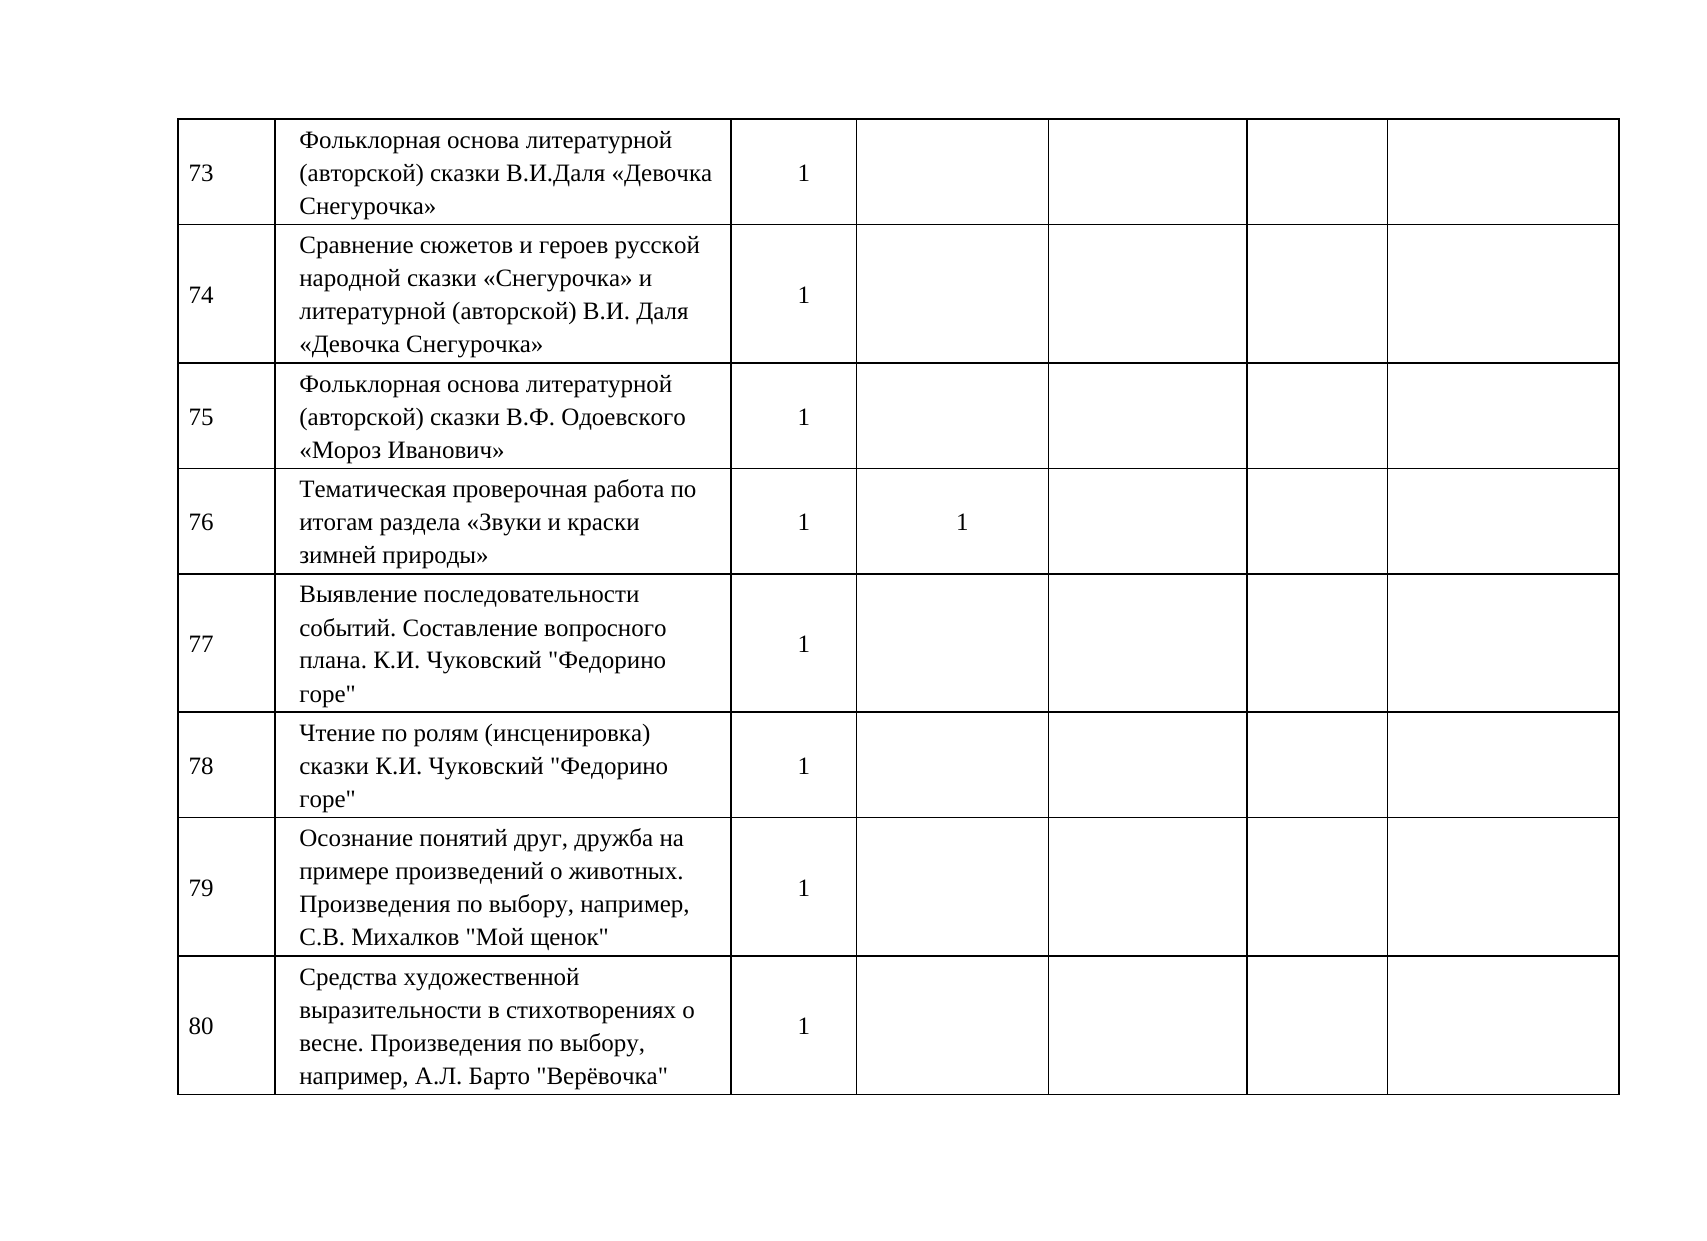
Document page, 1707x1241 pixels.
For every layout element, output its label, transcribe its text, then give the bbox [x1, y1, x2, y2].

table_cell 1 [732, 575, 856, 711]
table_cell [1248, 469, 1387, 573]
table_cell [857, 364, 1048, 467]
table_cell [1049, 575, 1246, 711]
table_cell 1 [732, 957, 856, 1093]
table_cell 73 [179, 120, 274, 223]
table_cell 74 [179, 225, 274, 362]
table_cell [857, 713, 1048, 817]
table_cell 1 [732, 120, 856, 223]
table_cell Выявление последовательности событий. Составление вопросного плана. К.И. Чуковский "Федорино горе" [276, 575, 730, 711]
table_cell [1388, 469, 1618, 573]
table_cell 1 [732, 713, 856, 817]
table_cell [1049, 225, 1246, 362]
table_cell 1 [732, 364, 856, 467]
table_cell [857, 575, 1048, 711]
table_cell [857, 225, 1048, 362]
table_cell [857, 957, 1048, 1093]
table_cell 80 [179, 957, 274, 1093]
table_cell 75 [179, 364, 274, 467]
table_cell Тематическая проверочная работа по итогам раздела «Звуки и краски зимней природы» [276, 469, 730, 573]
table_cell [1388, 364, 1618, 467]
table_cell [1049, 120, 1246, 223]
table_cell 77 [179, 575, 274, 711]
table_cell [1049, 818, 1246, 955]
table_cell 1 [732, 818, 856, 955]
table_cell [1248, 575, 1387, 711]
table_cell [1388, 575, 1618, 711]
table_cell Фольклорная основа литературной (авторской) сказки В.Ф. Одоевского «Мороз Иванович» [276, 364, 730, 467]
table_cell Осознание понятий друг, дружба на примере произведений о животных. Произведения по выбору, например, С.В. Михалков "Мой щенок" [276, 818, 730, 955]
table_cell [857, 818, 1048, 955]
table_cell [1388, 120, 1618, 223]
table_cell [857, 120, 1048, 223]
table_cell [1248, 225, 1387, 362]
table_cell [1248, 364, 1387, 467]
table_cell [1388, 957, 1618, 1093]
table_cell [1049, 364, 1246, 467]
table_cell [1248, 713, 1387, 817]
table_cell 1 [732, 225, 856, 362]
table_cell Фольклорная основа литературной (авторской) сказки В.И.Даля «Девочка Снегурочка» [276, 120, 730, 223]
table_cell Чтение по ролям (инсценировка) сказки К.И. Чуковский "Федорино горе" [276, 713, 730, 817]
table_cell [1248, 120, 1387, 223]
table_cell 78 [179, 713, 274, 817]
table_cell [1248, 818, 1387, 955]
table_cell [1388, 818, 1618, 955]
table_cell 1 [857, 469, 1048, 573]
table_cell [1248, 957, 1387, 1093]
table_cell 1 [732, 469, 856, 573]
table_cell [1049, 957, 1246, 1093]
table_cell Сравнение сюжетов и героев русской народной сказки «Снегурочка» и литературной (авторской) В.И. Даля «Девочка Снегурочка» [276, 225, 730, 362]
table_cell [1049, 469, 1246, 573]
table_cell [1388, 225, 1618, 362]
table_cell 76 [179, 469, 274, 573]
table_cell Средства художественной выразительности в стихотворениях о весне. Произведения по выбору, например, А.Л. Барто "Верёвочка" [276, 957, 730, 1093]
table_cell [1388, 713, 1618, 817]
table_cell 79 [179, 818, 274, 955]
table_cell [1049, 713, 1246, 817]
